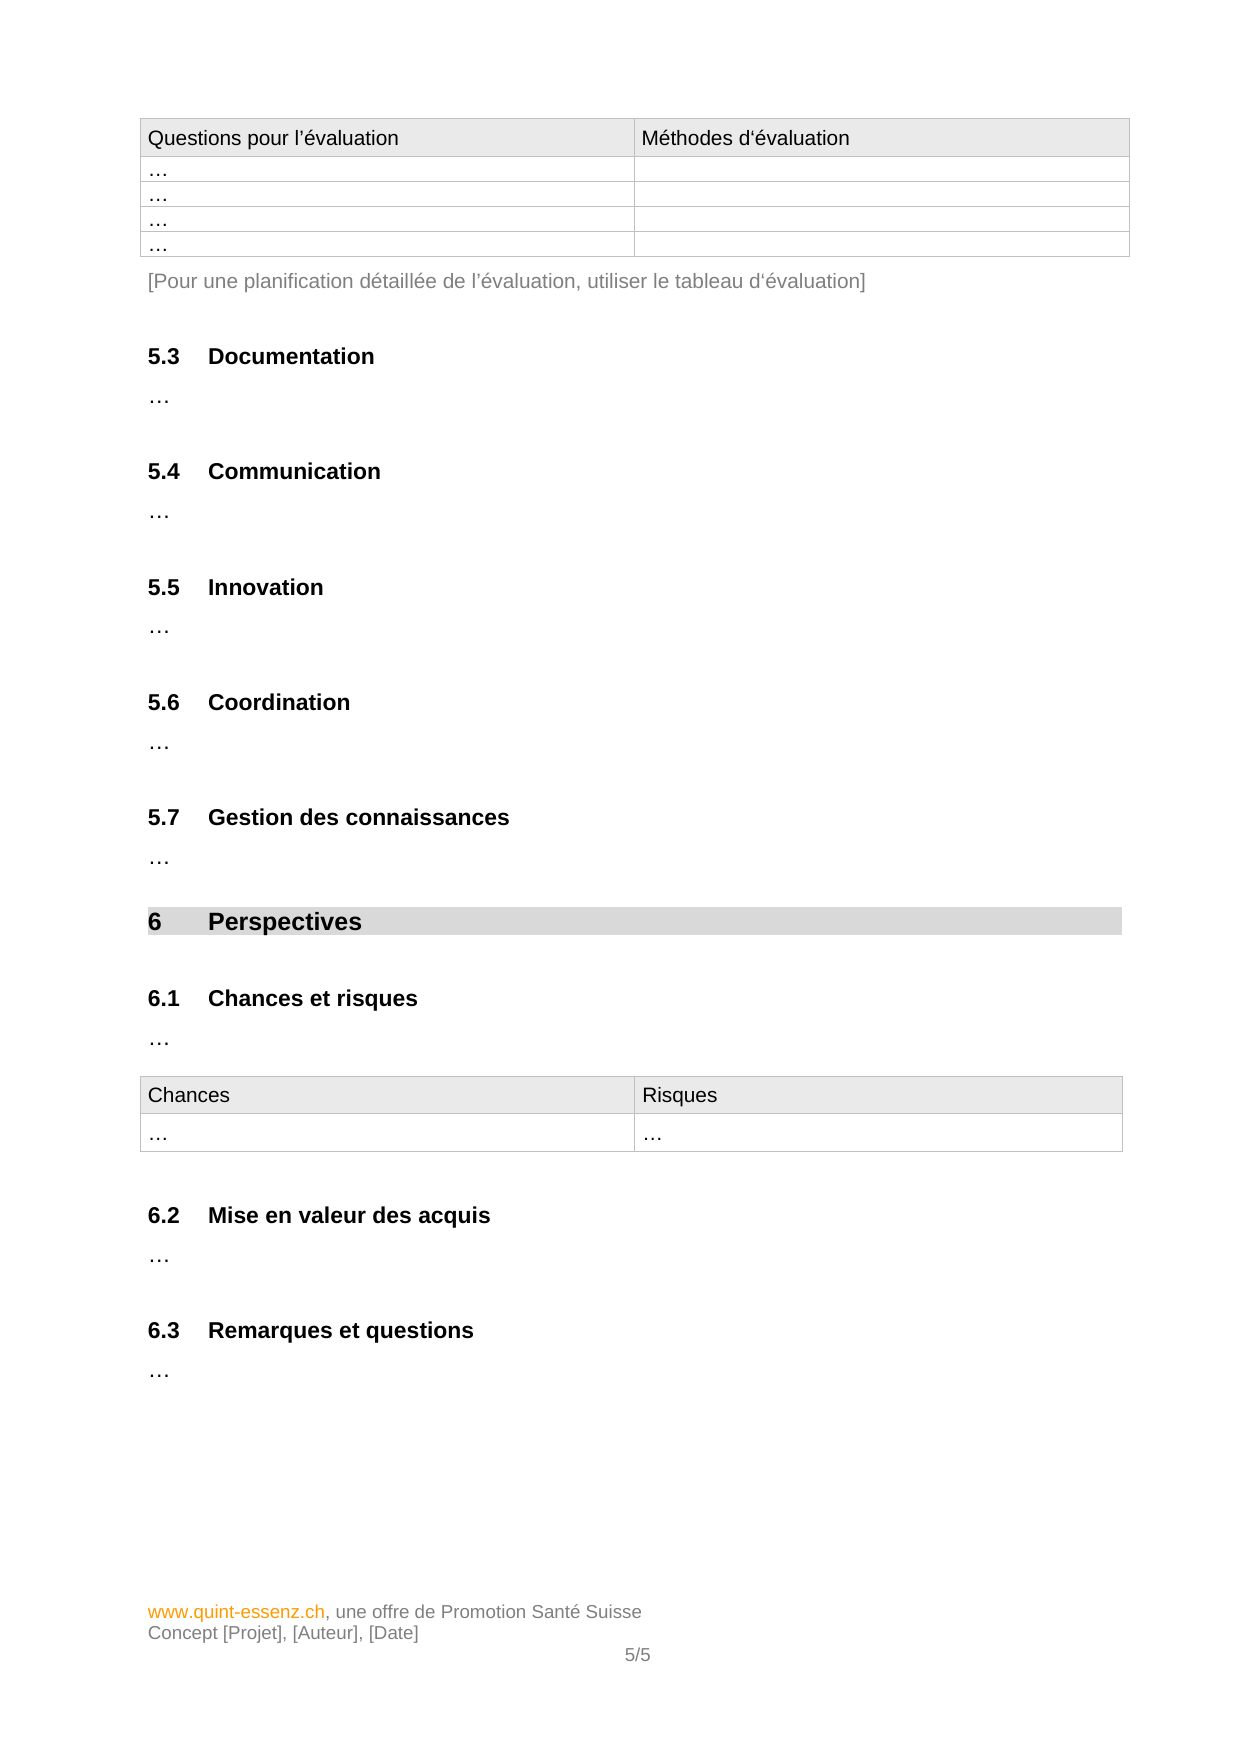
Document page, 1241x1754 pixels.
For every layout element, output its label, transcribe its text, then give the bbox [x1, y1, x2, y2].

table_cell … [635, 1114, 1122, 1151]
table_cell … [141, 182, 634, 206]
table_header Méthodes d‘évaluation [635, 119, 1129, 156]
subtitle Mise en valeur des acquis [148, 1202, 1122, 1228]
subtitle Gestion des connaissances [148, 804, 1122, 830]
text … [148, 1356, 1122, 1382]
table_header Risques [635, 1077, 1122, 1113]
text … [148, 612, 1122, 639]
subtitle Documentation [148, 343, 1122, 369]
table_cell … [141, 157, 634, 181]
text [Pour une planification détaillée de l’évaluation, utiliser le tableau d‘évaluation] [148, 269, 1122, 293]
table_cell [635, 232, 1129, 256]
text … [148, 1024, 1122, 1051]
table_cell … [141, 207, 634, 231]
text … [148, 497, 1122, 523]
text … [148, 843, 1122, 869]
subtitle Remarques et questions [148, 1317, 1122, 1343]
table_cell [635, 207, 1129, 231]
subtitle Innovation [148, 573, 1122, 600]
table_cell … [141, 232, 634, 256]
subtitle Communication [148, 458, 1122, 485]
subtitle Perspectives [148, 907, 1122, 935]
table_header Questions pour l’évaluation [141, 119, 634, 156]
table_cell [635, 182, 1129, 206]
text … [148, 1241, 1122, 1267]
text … [148, 728, 1122, 754]
subtitle Coordination [148, 689, 1122, 715]
text … [148, 382, 1122, 408]
table_cell [635, 157, 1129, 181]
table_header Chances [141, 1077, 634, 1113]
table_cell … [141, 1114, 634, 1151]
subtitle Chances et risques [148, 985, 1122, 1012]
